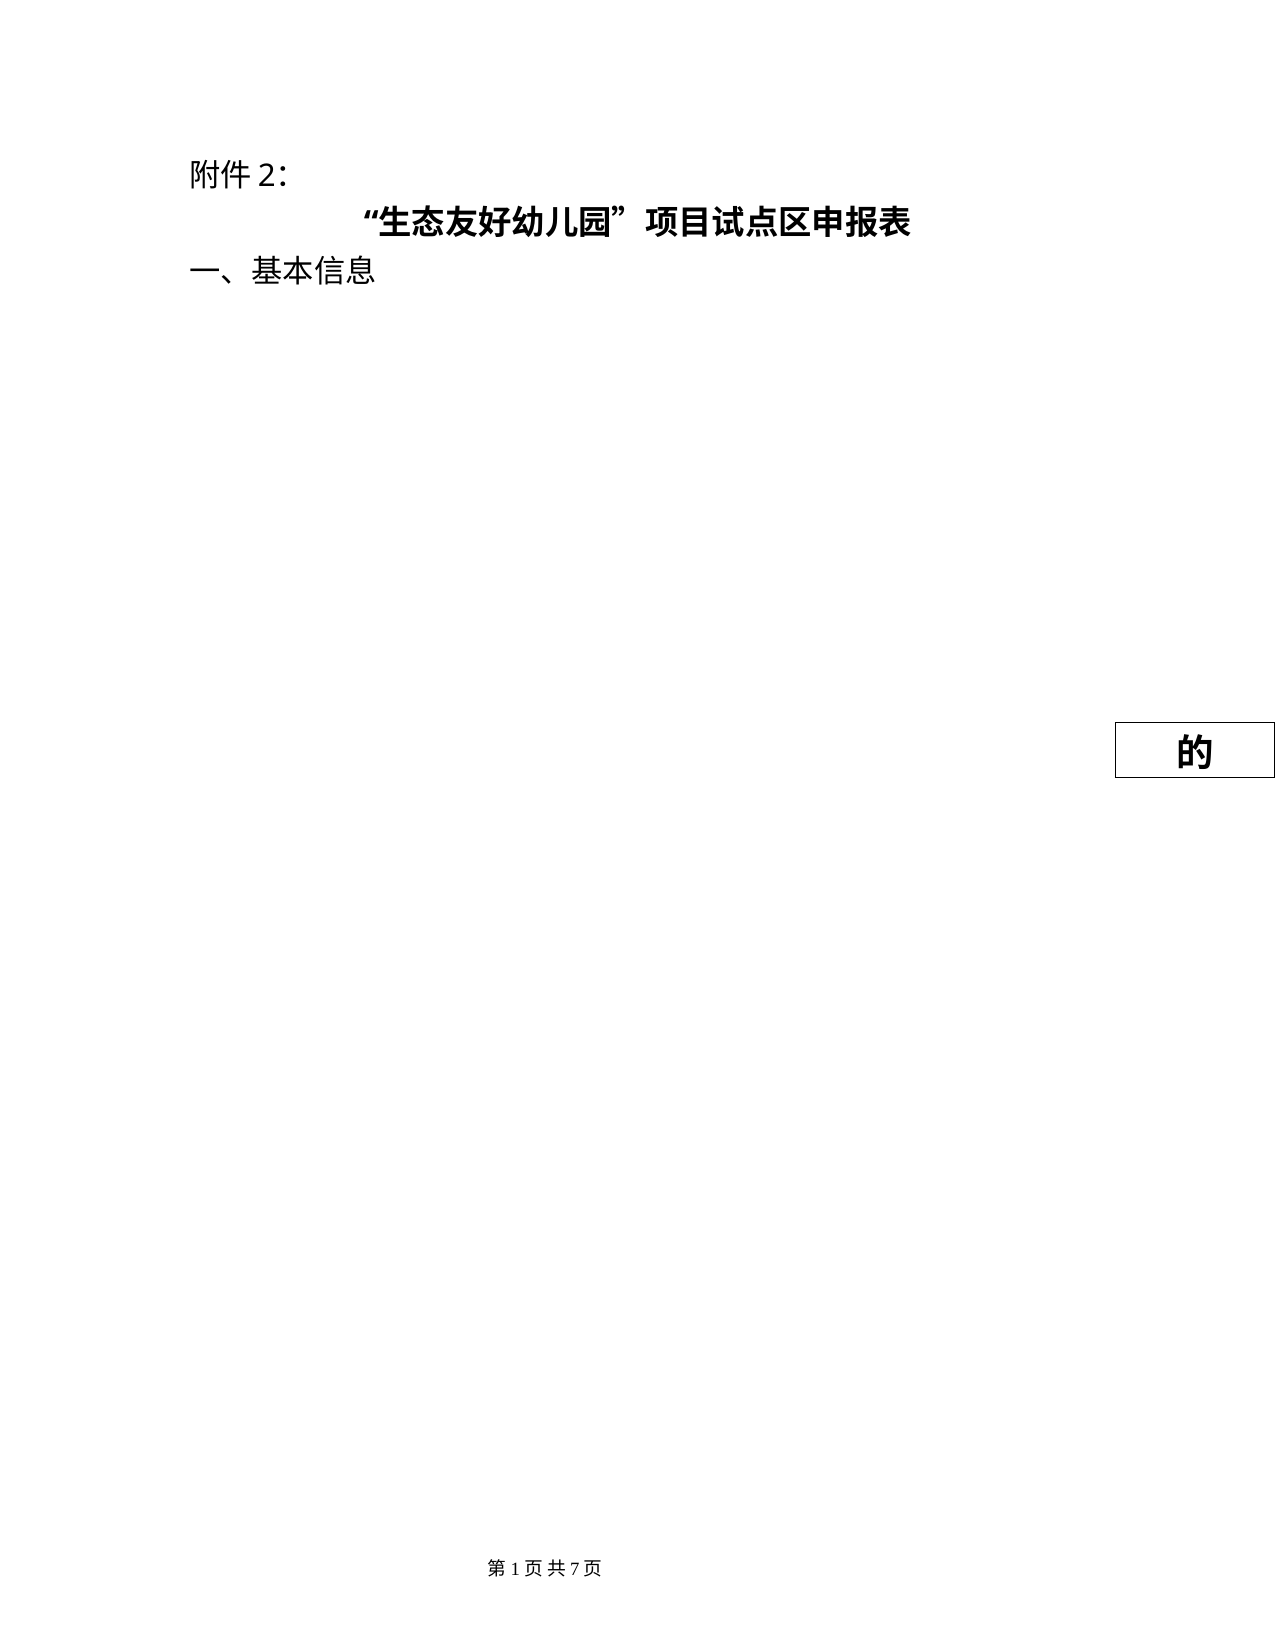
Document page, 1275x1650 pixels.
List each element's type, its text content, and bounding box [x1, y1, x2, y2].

table_header 的 [1116, 723, 1274, 777]
text 附件2： [189, 150, 1086, 195]
list 基本信息 [189, 244, 1086, 292]
text “生态友好幼儿园”项目试点区申报表 [189, 195, 1086, 244]
